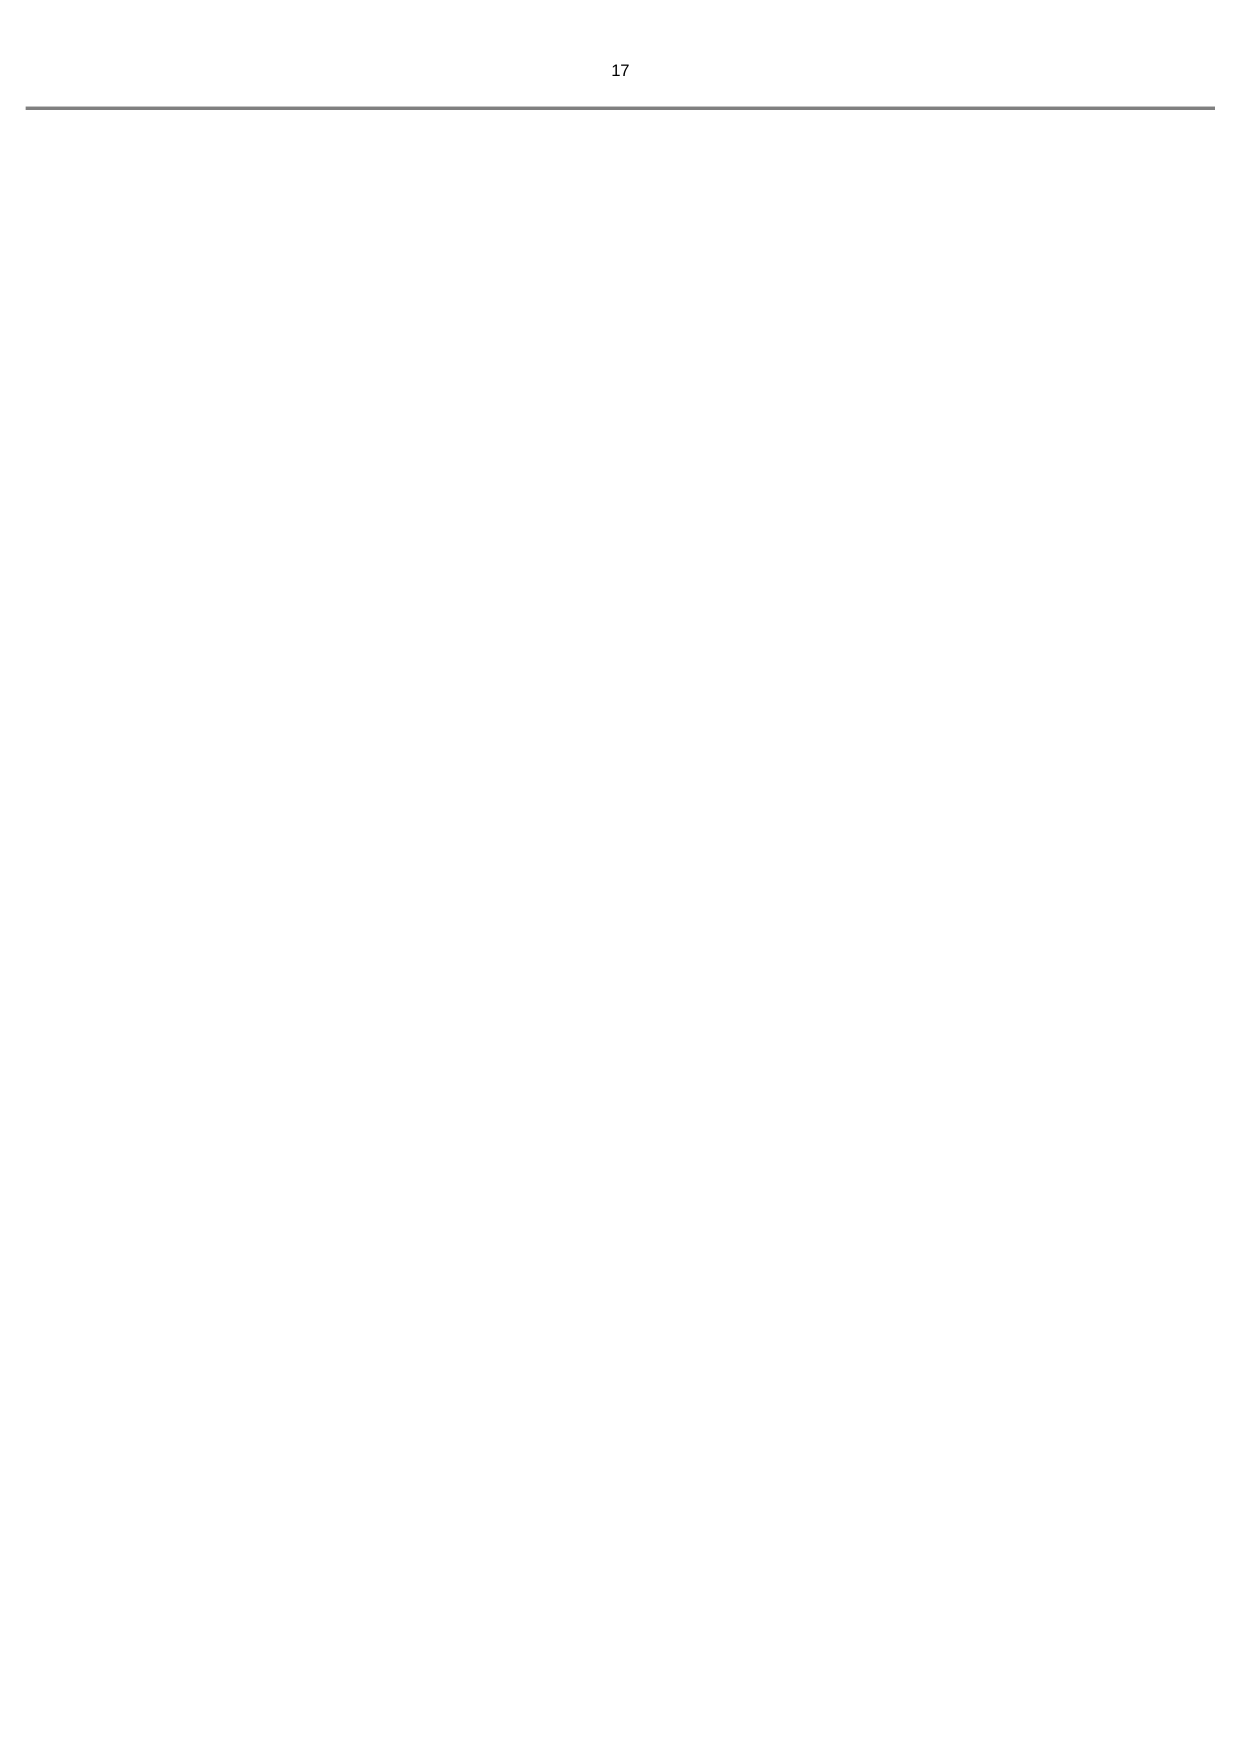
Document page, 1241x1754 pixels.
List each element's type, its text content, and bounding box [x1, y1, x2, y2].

text 17 [25, 60, 1215, 79]
picture [25, 106, 1215, 110]
